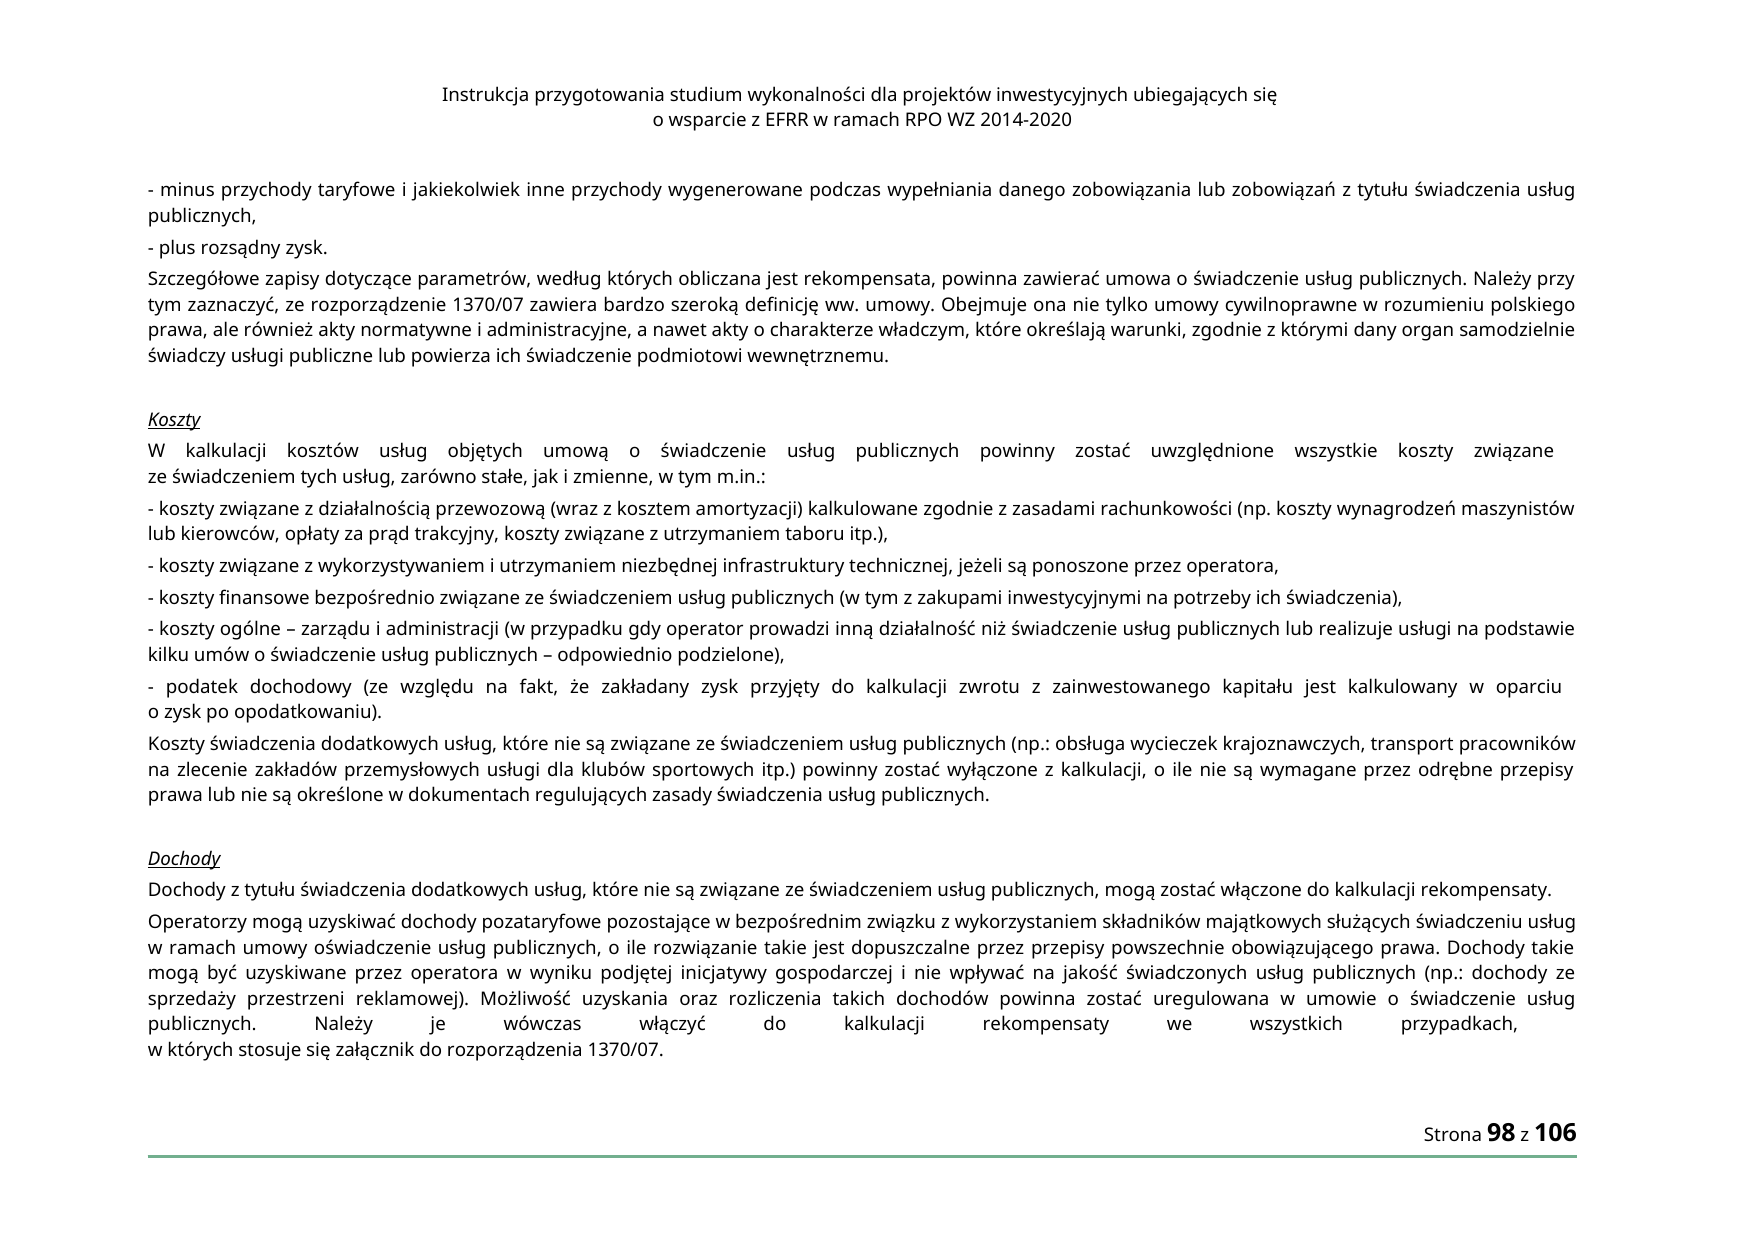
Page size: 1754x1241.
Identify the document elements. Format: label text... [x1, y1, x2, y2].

text Koszty świadczenia dodatkowych usług, które nie są związane ze świadczeniem usług publicznych (np.: obsługa wycieczek krajoznawczych, transport pracowników na zlecenie zakładów przemysłowych usługi dla klubów sportowych itp.) powinny zostać wyłączone z kalkulacji, o ile nie są wymagane przez odrębne przepisy prawa lub nie są określone w dokumentach regulujących zasady świadczenia usług publicznych. [148, 730, 1577, 807]
text - koszty ogólne – zarządu i administracji (w przypadku gdy operator prowadzi inną działalność niż świadczenie usług publicznych lub realizuje usługi na podstawie kilku umów o świadczenie usług publicznych – odpowiednio podzielone), [148, 616, 1577, 667]
text - koszty finansowe bezpośrednio związane ze świadczeniem usług publicznych (w tym z zakupami inwestycyjnymi na potrzeby ich świadczenia), [148, 584, 1577, 609]
text - koszty związane z wykorzystywaniem i utrzymaniem niezbędnej infrastruktury technicznej, jeżeli są ponoszone przez operatora, [148, 552, 1577, 578]
text Operatorzy mogą uzyskiwać dochody pozataryfowe pozostające w bezpośrednim związku z wykorzystaniem składników majątkowych służących świadczeniu usług w ramach umowy oświadczenie usług publicznych, o ile rozwiązanie takie jest dopuszczalne przez przepisy powszechnie obowiązującego prawa. Dochody takie mogą być uzyskiwane przez operatora w wyniku podjętej inicjatywy gospodarczej i nie wpływać na jakość świadczonych usług publicznych (np.: dochody ze sprzedaży przestrzeni reklamowej). Możliwość uzyskania oraz rozliczenia takich dochodów powinna zostać uregulowana w umowie o świadczenie usług publicznych. Należy je wówczas włączyć do kalkulacji rekompensaty we wszystkich przypadkach, w których stosuje się załącznik do rozporządzenia 1370/07. [148, 908, 1577, 1062]
text Dochody [148, 845, 1577, 870]
text - plus rozsądny zysk. [148, 234, 1577, 259]
text W kalkulacji kosztów usług objętych umową o świadczenie usług publicznych powinny zostać uwzględnione wszystkie koszty związane ze świadczeniem tych usług, zarówno stałe, jak i zmienne, w tym m.in.: [148, 438, 1577, 489]
text - koszty związane z działalnością przewozową (wraz z kosztem amortyzacji) kalkulowane zgodnie z zasadami rachunkowości (np. koszty wynagrodzeń maszynistów lub kierowców, opłaty za prąd trakcyjny, koszty związane z utrzymaniem taboru itp.), [148, 495, 1577, 546]
text Dochody z tytułu świadczenia dodatkowych usług, które nie są związane ze świadczeniem usług publicznych, mogą zostać włączone do kalkulacji rekompensaty. [148, 877, 1577, 902]
text Szczegółowe zapisy dotyczące parametrów, według których obliczana jest rekompensata, powinna zawierać umowa o świadczenie usług publicznych. Należy przy tym zaznaczyć, ze rozporządzenie 1370/07 zawiera bardzo szeroką definicję ww. umowy. Obejmuje ona nie tylko umowy cywilnoprawne w rozumieniu polskiego prawa, ale również akty normatywne i administracyjne, a nawet akty o charakterze władczym, które określają warunki, zgodnie z którymi dany organ samodzielnie świadczy usługi publiczne lub powierza ich świadczenie podmiotowi wewnętrznemu. [148, 266, 1577, 368]
text Koszty [148, 406, 1577, 431]
text - podatek dochodowy (ze względu na fakt, że zakładany zysk przyjęty do kalkulacji zwrotu z zainwestowanego kapitału jest kalkulowany w oparciu o zysk po opodatkowaniu). [148, 673, 1577, 724]
text - minus przychody taryfowe i jakiekolwiek inne przychody wygenerowane podczas wypełniania danego zobowiązania lub zobowiązań z tytułu świadczenia usług publicznych, [148, 177, 1577, 228]
